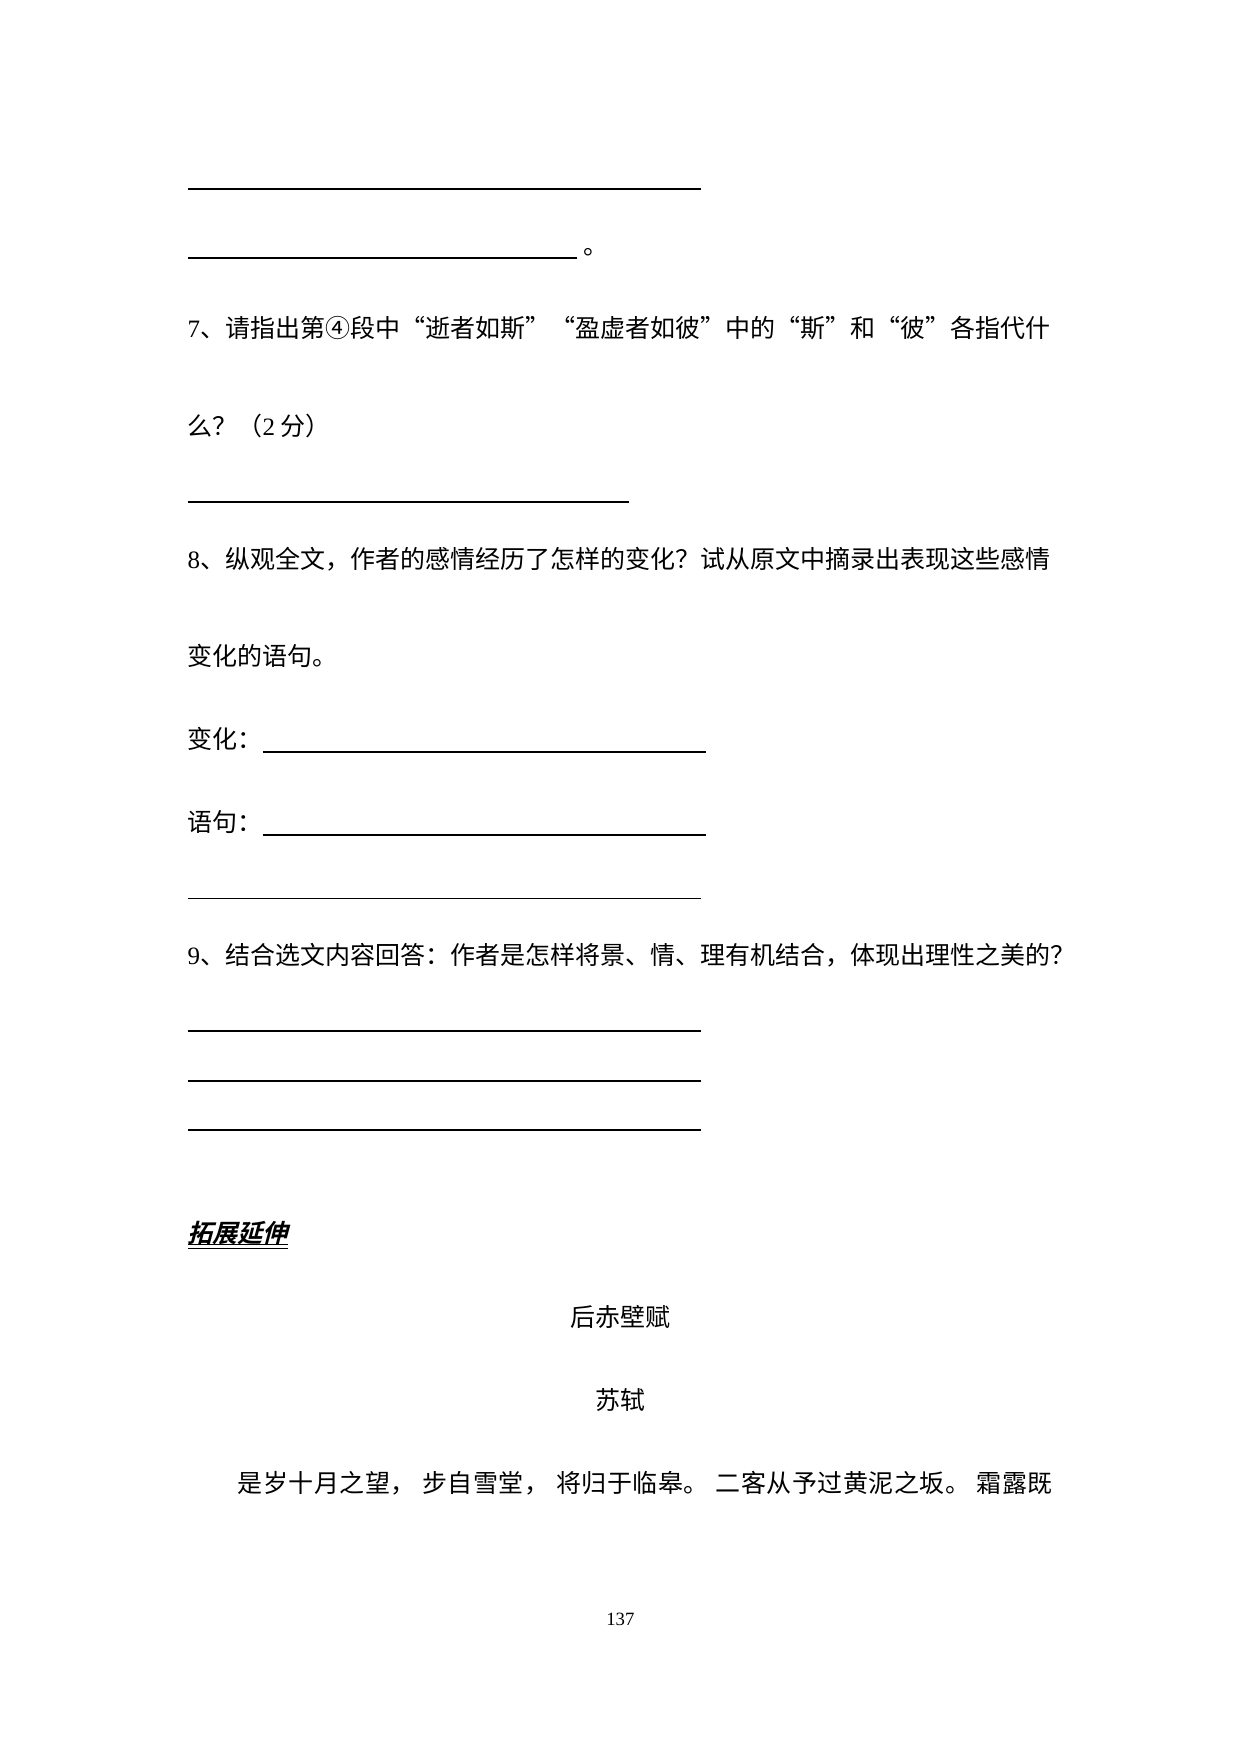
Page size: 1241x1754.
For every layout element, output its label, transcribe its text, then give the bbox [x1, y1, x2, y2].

text 语句： [187, 788, 1053, 853]
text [187, 1449, 1053, 1514]
text 苏轼 [187, 1366, 1053, 1431]
text 拓展延伸 [187, 1199, 1053, 1264]
text 9、结合选文内容回答：作者是怎样将景、情、理有机结合，体现出理性之美的？ [187, 921, 1053, 986]
text 8、纵观全文，作者的感情经历了怎样的变化？试从原文中摘录出表现这些感情变化的语句。 [187, 525, 1053, 687]
text 7、请指出第④段中“逝者如斯”“盈虚者如彼”中的“斯”和“彼”各指代什么？（2分） [187, 294, 1053, 457]
text 变化： [187, 705, 1053, 770]
text 。 [187, 211, 1053, 276]
text 后赤壁赋 [187, 1283, 1053, 1348]
